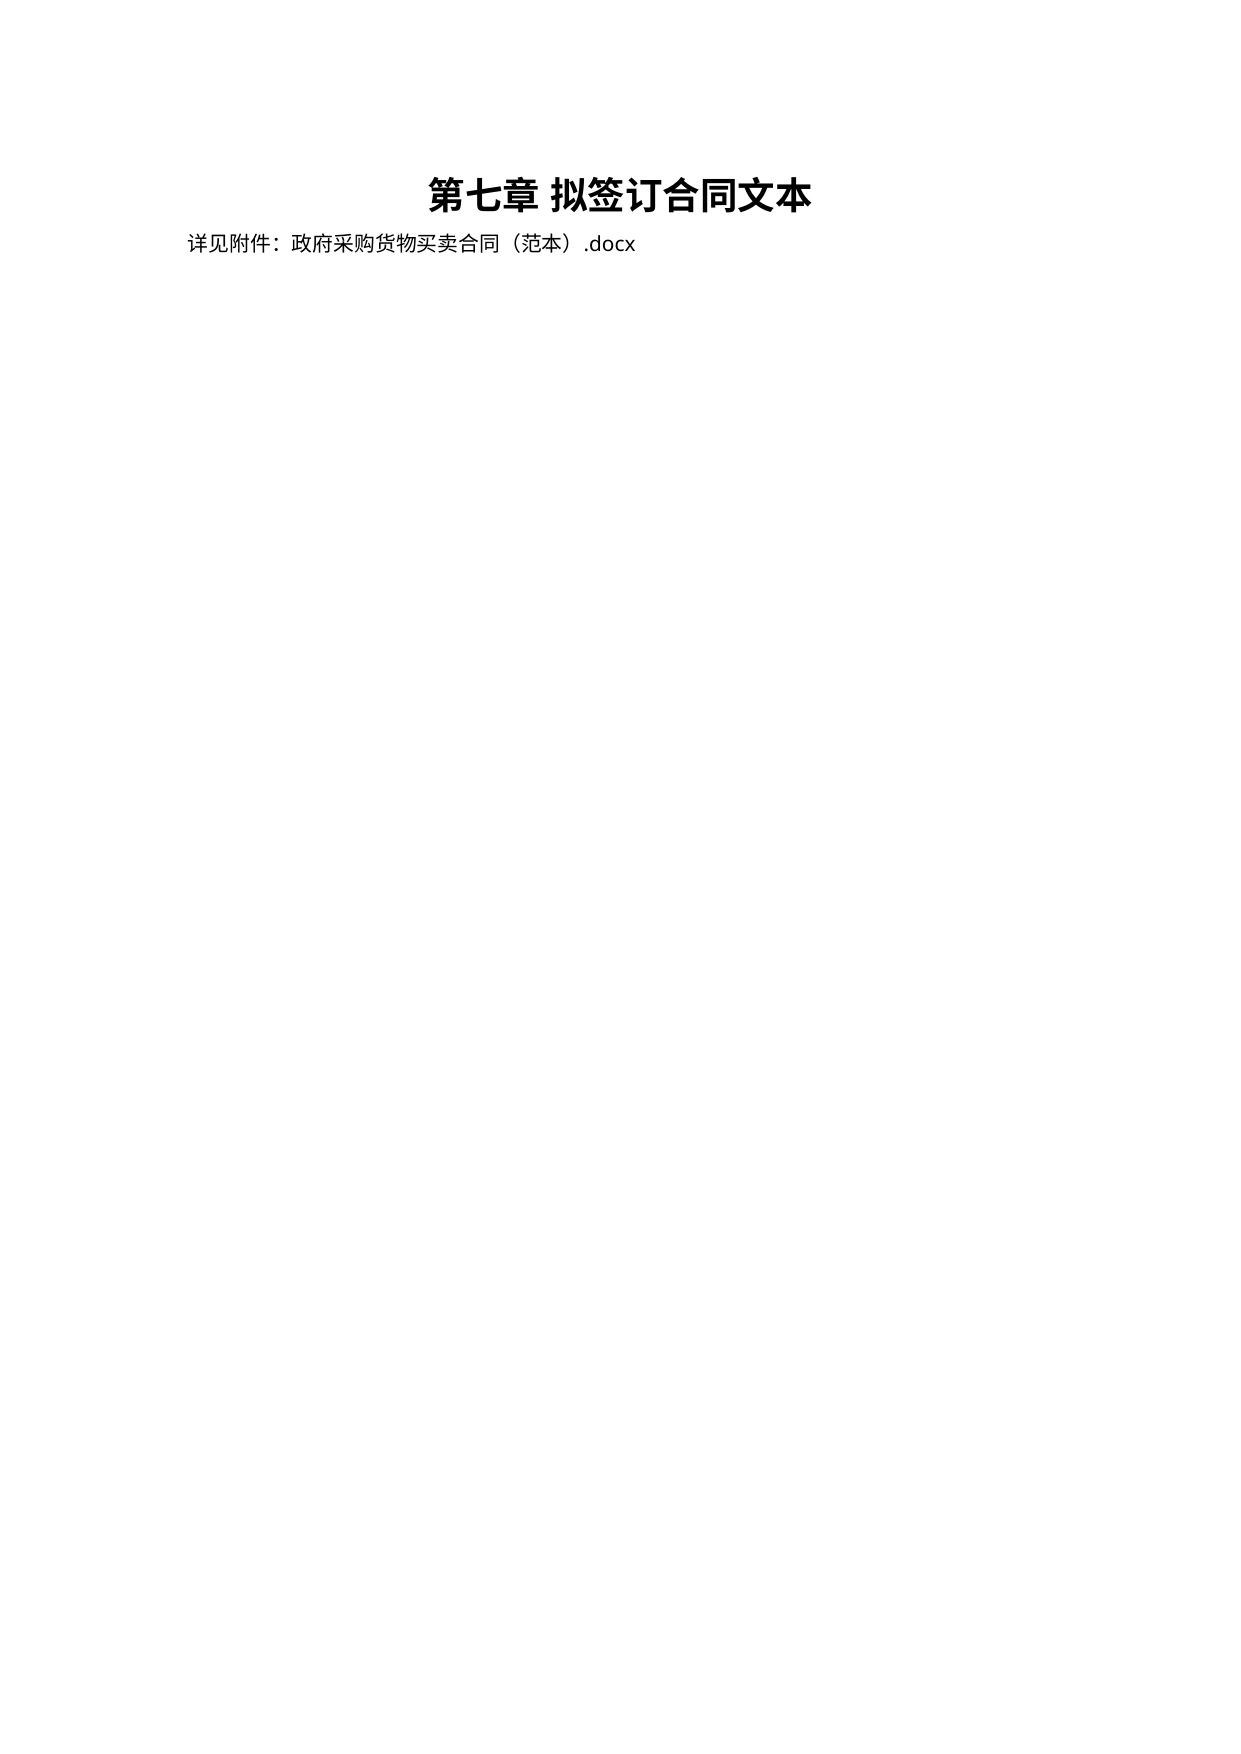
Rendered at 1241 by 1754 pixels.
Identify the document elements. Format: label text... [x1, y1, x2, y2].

text 详见附件：政府采购货物买卖合同（范本）.docx [187, 227, 1053, 259]
text 第七章 拟签订合同文本 [187, 162, 1053, 227]
